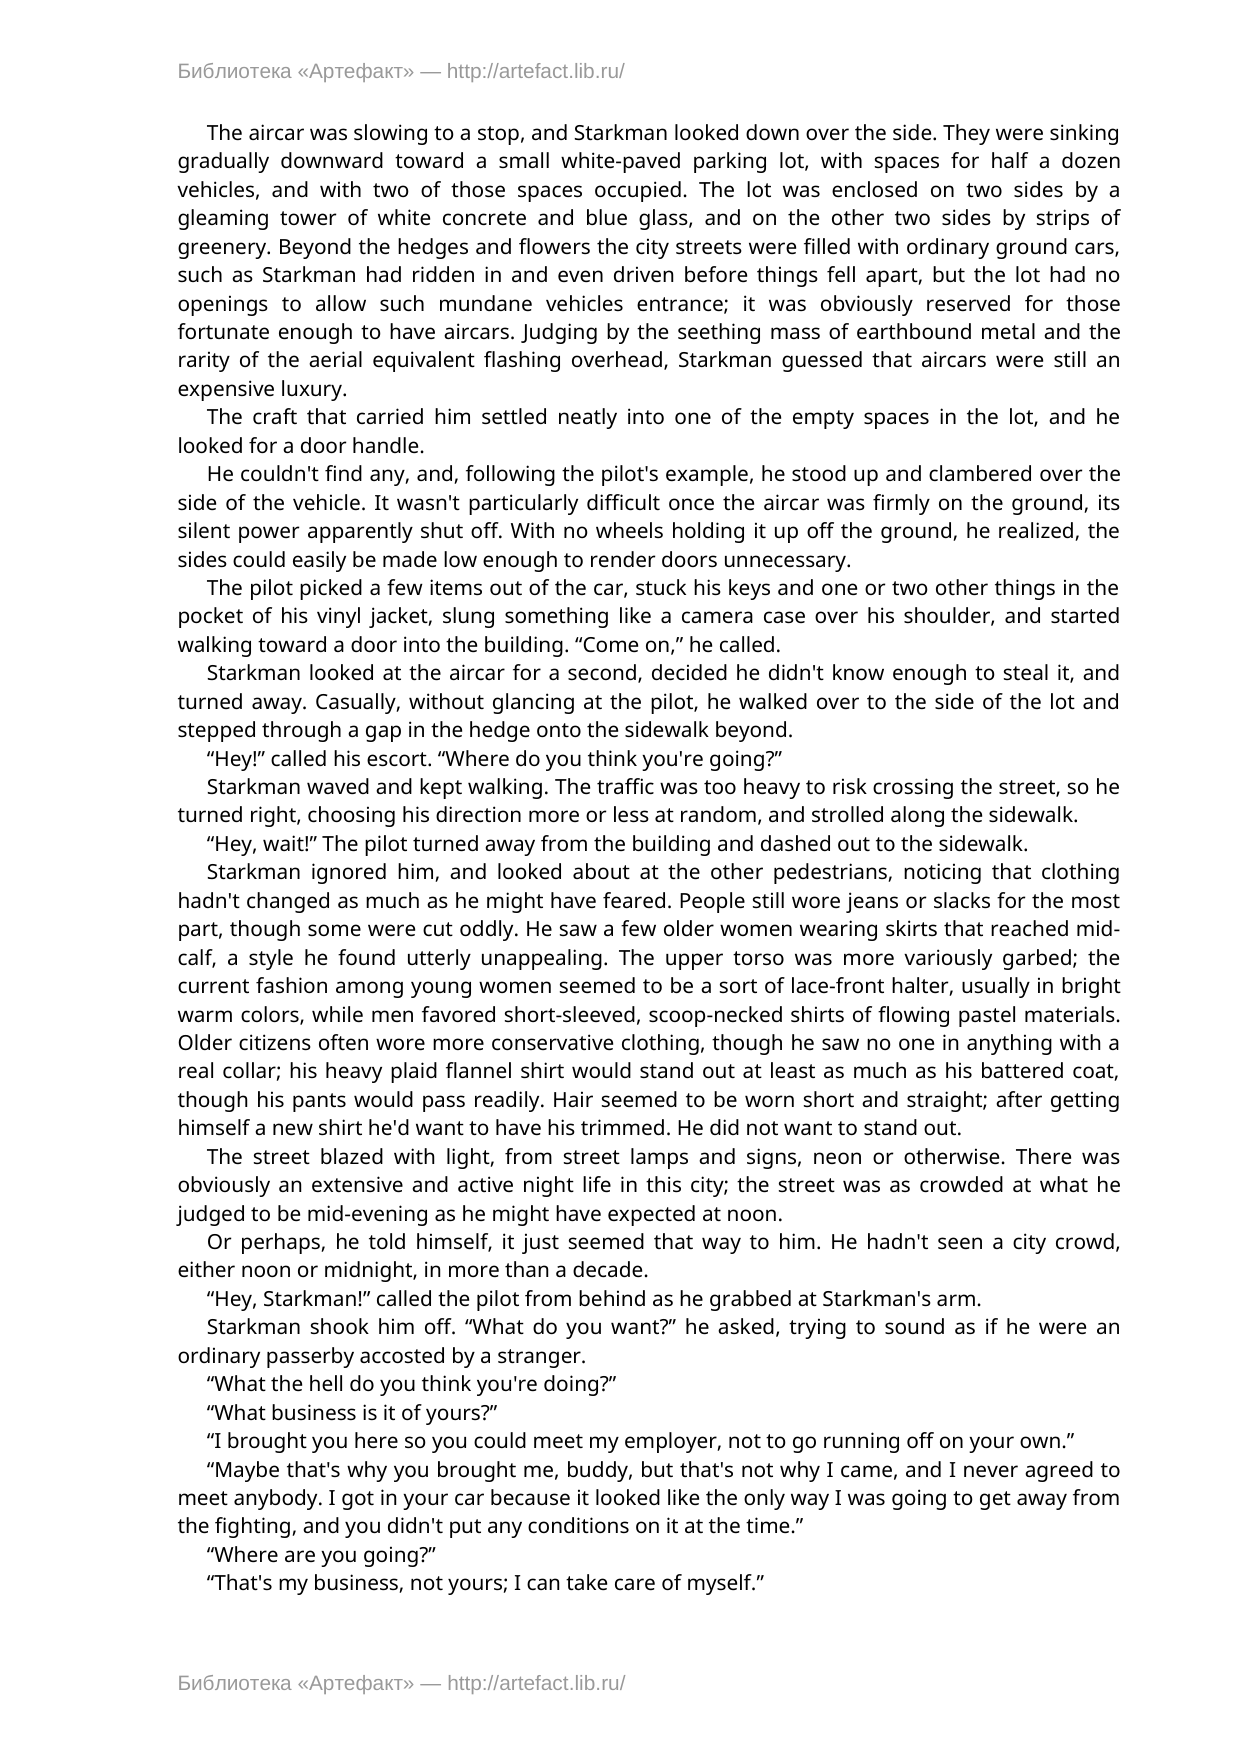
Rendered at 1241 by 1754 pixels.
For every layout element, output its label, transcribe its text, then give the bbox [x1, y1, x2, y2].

text The street blazed with light, from street lamps and signs, neon or otherwise. There was obviously an extensive and active night life in this city; the street was as crowded at what he judged to be mid-evening as he might have expected at noon. [177, 1142, 1122, 1227]
text Starkman shook him off. “What do you want?” he asked, trying to sound as if he were an ordinary passerby accosted by a stranger. [177, 1312, 1122, 1369]
text “Hey, Starkman!” called the pilot from behind as he grabbed at Starkman's arm. [177, 1284, 1122, 1312]
text The pilot picked a few items out of the car, stuck his keys and one or two other things in the pocket of his vinyl jacket, slung something like a camera case over his shoulder, and started walking toward a door into the building. “Come on,” he called. [177, 573, 1122, 658]
text “What the hell do you think you're doing?” [177, 1369, 1122, 1398]
text “I brought you here so you could meet my employer, not to go running off on your own.” [177, 1426, 1122, 1455]
text “What business is it of yours?” [177, 1398, 1122, 1426]
text Starkman waved and kept walking. The traffic was too heavy to risk crossing the street, so he turned right, choosing his direction more or less at random, and strolled along the sidewalk. [177, 772, 1122, 829]
text “Hey, wait!” The pilot turned away from the building and dashed out to the sidewalk. [177, 829, 1122, 857]
text Starkman ignored him, and looked about at the other pedestrians, noticing that clothing hadn't changed as much as he might have feared. People still wore jeans or slacks for the most part, though some were cut oddly. He saw a few older women wearing skirts that reached mid-calf, a style he found utterly unappealing. The upper torso was more variously garbed; the current fashion among young women seemed to be a sort of lace-front halter, usually in bright warm colors, while men favored short-sleeved, scoop-necked shirts of flowing pastel materials. Older citizens often wore more conservative clothing, though he saw no one in anything with a real collar; his heavy plaid flannel shirt would stand out at least as much as his battered coat, though his pants would pass readily. Hair seemed to be worn short and straight; after getting himself a new shirt he'd want to have his trimmed. He did not want to stand out. [177, 857, 1122, 1142]
text Or perhaps, he told himself, it just seemed that way to him. He hadn't seen a city crowd, either noon or midnight, in more than a decade. [177, 1227, 1122, 1284]
text “Maybe that's why you brought me, buddy, but that's not why I came, and I never agreed to meet anybody. I got in your car because it looked like the only way I was going to get away from the fighting, and you didn't put any conditions on it at the time.” [177, 1455, 1122, 1540]
text “That's my business, not yours; I can take care of myself.” [177, 1568, 1122, 1597]
text Starkman looked at the aircar for a second, decided he didn't know enough to steal it, and turned away. Casually, without glancing at the pilot, he walked over to the side of the lot and stepped through a gap in the hedge onto the sidewalk beyond. [177, 658, 1122, 744]
text The craft that carried him settled neatly into one of the empty spaces in the lot, and he looked for a door handle. [177, 402, 1122, 459]
text The aircar was slowing to a stop, and Starkman looked down over the side. They were sinking gradually downward toward a small white-paved parking lot, with spaces for half a dozen vehicles, and with two of those spaces occupied. The lot was enclosed on two sides by a gleaming tower of white concrete and blue glass, and on the other two sides by strips of greenery. Beyond the hedges and flowers the city streets were filled with ordinary ground cars, such as Starkman had ridden in and even driven before things fell apart, but the lot had no openings to allow such mundane vehicles entrance; it was obviously reserved for those fortunate enough to have aircars. Judging by the seething mass of earthbound metal and the rarity of the aerial equivalent flashing overhead, Starkman guessed that aircars were still an expensive luxury. [177, 118, 1122, 402]
text “Where are you going?” [177, 1540, 1122, 1568]
text “Hey!” called his escort. “Where do you think you're going?” [177, 744, 1122, 772]
text He couldn't find any, and, following the pilot's example, he stood up and clambered over the side of the vehicle. It wasn't particularly difficult once the aircar was firmly on the ground, its silent power apparently shut off. With no wheels holding it up off the ground, he realized, the sides could easily be made low enough to render doors unnecessary. [177, 459, 1122, 573]
